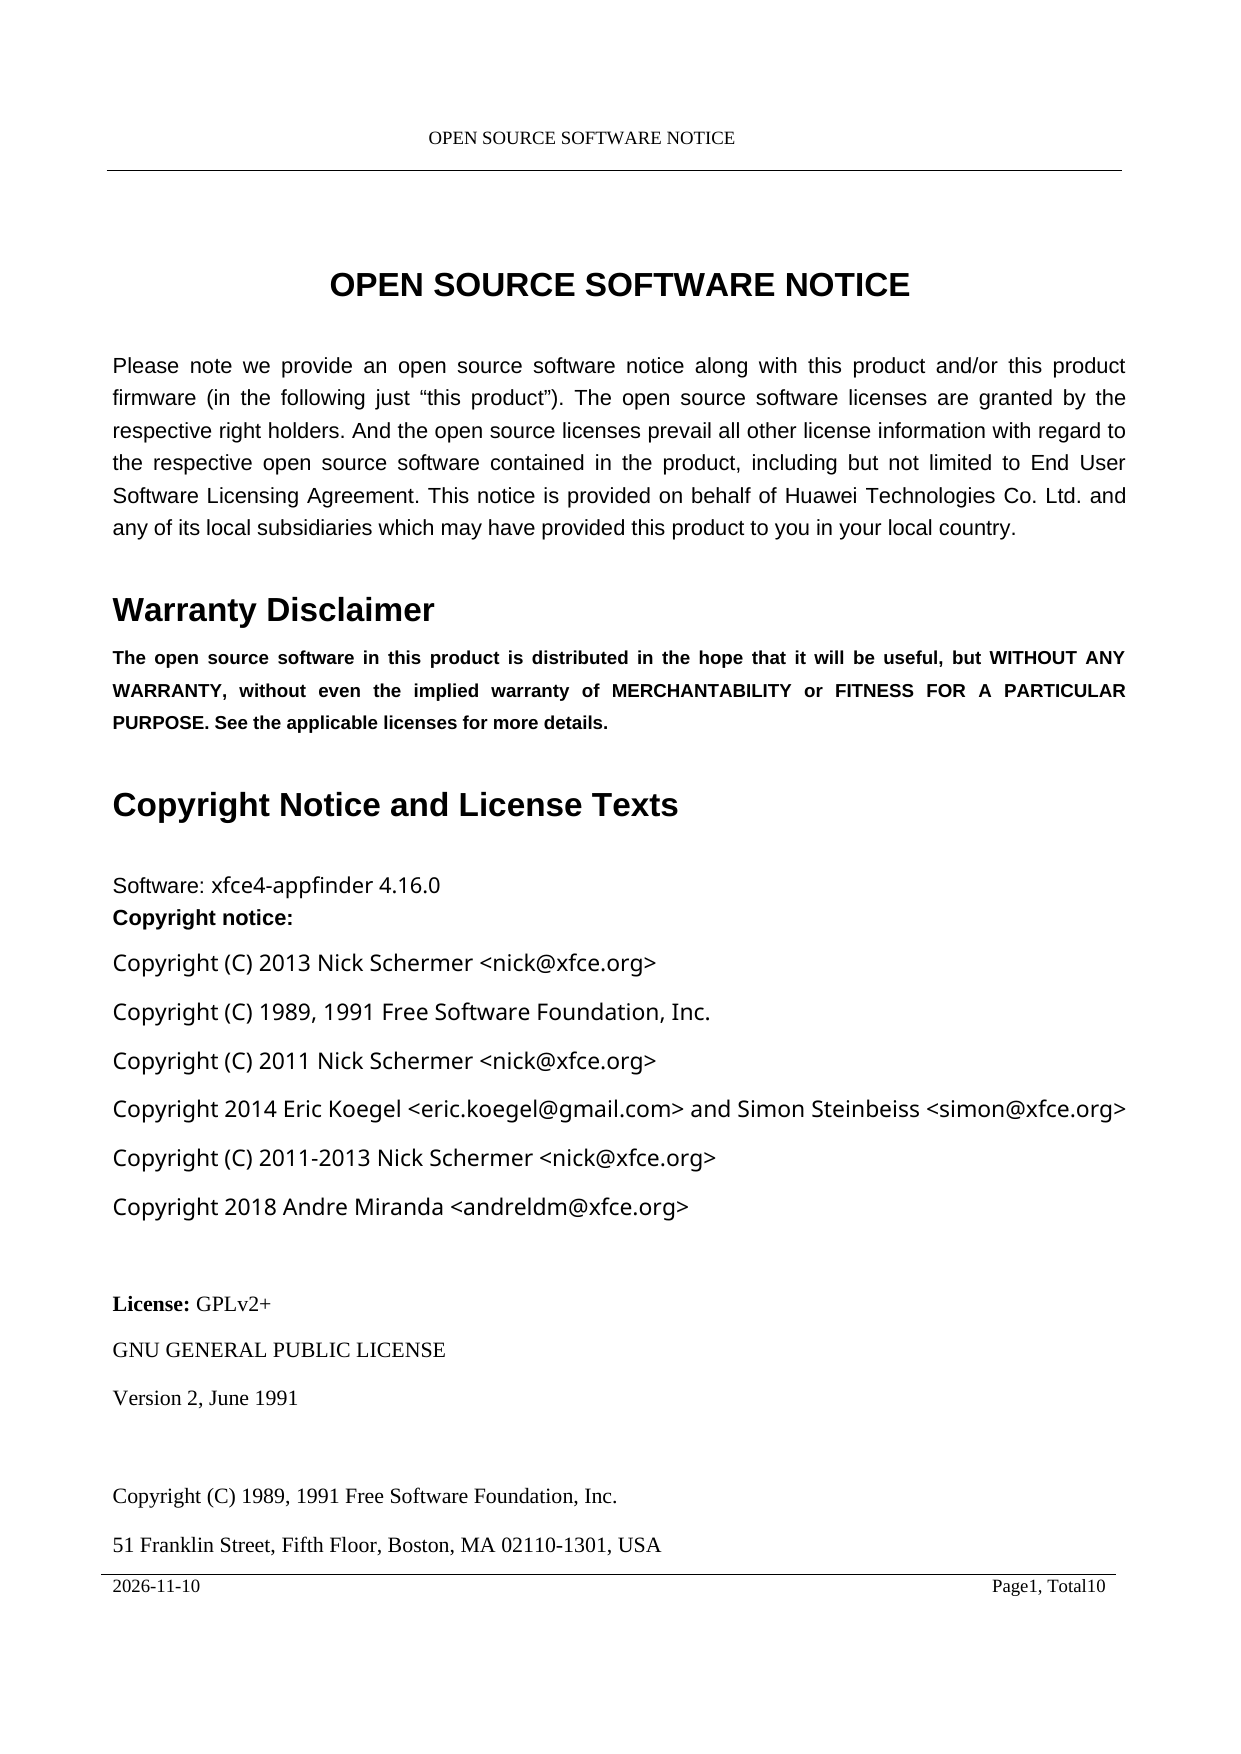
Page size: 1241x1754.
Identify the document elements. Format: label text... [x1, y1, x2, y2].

text Copyright notice: [112, 901, 1128, 934]
text Software: xfce4-appfinder 4.16.0 [112, 869, 1128, 901]
text The open source software in this product is distributed in the hope that it will be useful, but WITHOUT ANY WARRANTY, without even the implied warranty of MERCHANTABILITY or FITNESS FOR A PARTICULAR PURPOSE. See the applicable licenses for more details. [112, 641, 1128, 739]
text Warranty Disclaimer [112, 576, 1128, 641]
text License: GPLv2+ [112, 1288, 1128, 1320]
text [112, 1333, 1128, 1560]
text Copyright Notice and License Texts [112, 771, 1128, 836]
text Please note we provide an open source software notice along with this product and/or this product firmware (in the following just “this product”). The open source software licenses are granted by the respective right holders. And the open source licenses prevail all other license information with regard to the respective open source software contained in the product, including but not limited to End User Software Licensing Agreement. This notice is provided on behalf of Huawei Technologies Co. Ltd. and any of its local subsidiaries which may have provided this product to you in your local country. [112, 349, 1128, 544]
text Copyright (C) 2013 Nick Schermer <nick@xfce.org> Copyright (C) 1989, 1991 Free Software Foundation, Inc. Copyright (C) 2011 Nick Schermer <nick@xfce.org> Copyright 2014 Eric Koegel <eric.koegel@gmail.com> and Simon Steinbeiss <simon@xfce.org> Copyright (C) 2011-2013 Nick Schermer <nick@xfce.org> Copyright 2018 Andre Miranda <andreldm@xfce.org> [112, 947, 1128, 1272]
text OPEN SOURCE SOFTWARE NOTICE [112, 251, 1128, 316]
